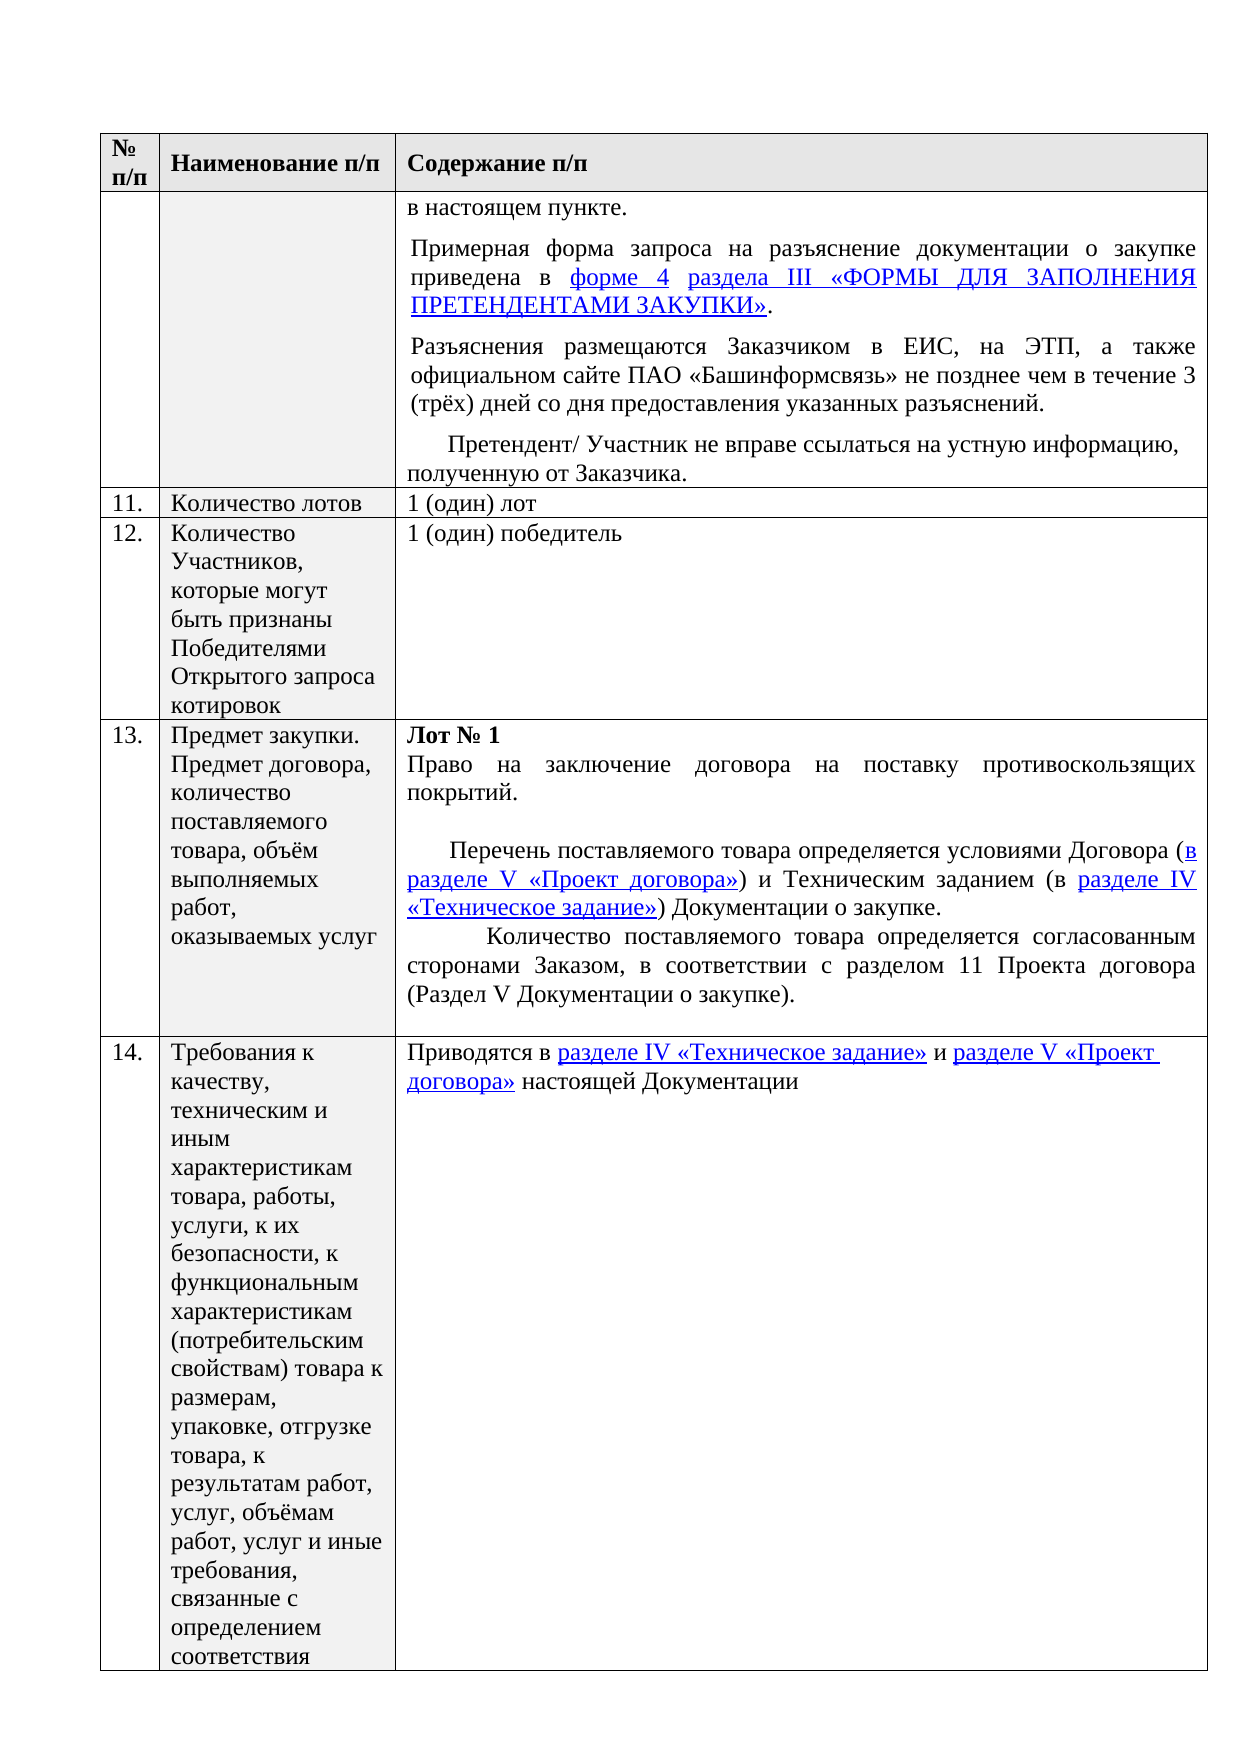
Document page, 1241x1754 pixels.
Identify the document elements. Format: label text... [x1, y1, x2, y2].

table_cell 1 (один) победитель [396, 518, 1207, 719]
table_cell [101, 192, 159, 487]
table_cell [101, 720, 159, 1036]
table_header Содержание п/п [396, 134, 1207, 191]
table_header Наименование п/п [160, 134, 395, 191]
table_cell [396, 1037, 1207, 1670]
table_cell Количество лотов [160, 488, 395, 517]
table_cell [396, 192, 1207, 487]
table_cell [160, 192, 395, 487]
table_cell 1 (один) лот [396, 488, 1207, 517]
table_header № п/п [101, 134, 159, 191]
table_cell [101, 488, 159, 517]
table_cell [160, 1037, 395, 1670]
table_cell Количество Участников, которые могут быть признаны Победителями Открытого запроса котировок [160, 518, 395, 719]
table_cell Предмет закупки. Предмет договора, количество поставляемого товара, объём выполняемых работ, оказываемых услуг [160, 720, 395, 1036]
table_cell [101, 1037, 159, 1670]
table_cell Лот № 1 Право на заключение договора на поставку противоскользящих покрытий. Перечень поставляемого товара определяется условиями Договора (в разделе V «Проект договора») и Техническим заданием (в разделе IV «Техническое задание») Документации о закупке. Количество поставляемого товара определяется согласованным сторонами Заказом, в соответствии с разделом 11 Проекта договора (Раздел V Документации о закупке). [396, 720, 1207, 1036]
table_cell [101, 518, 159, 719]
